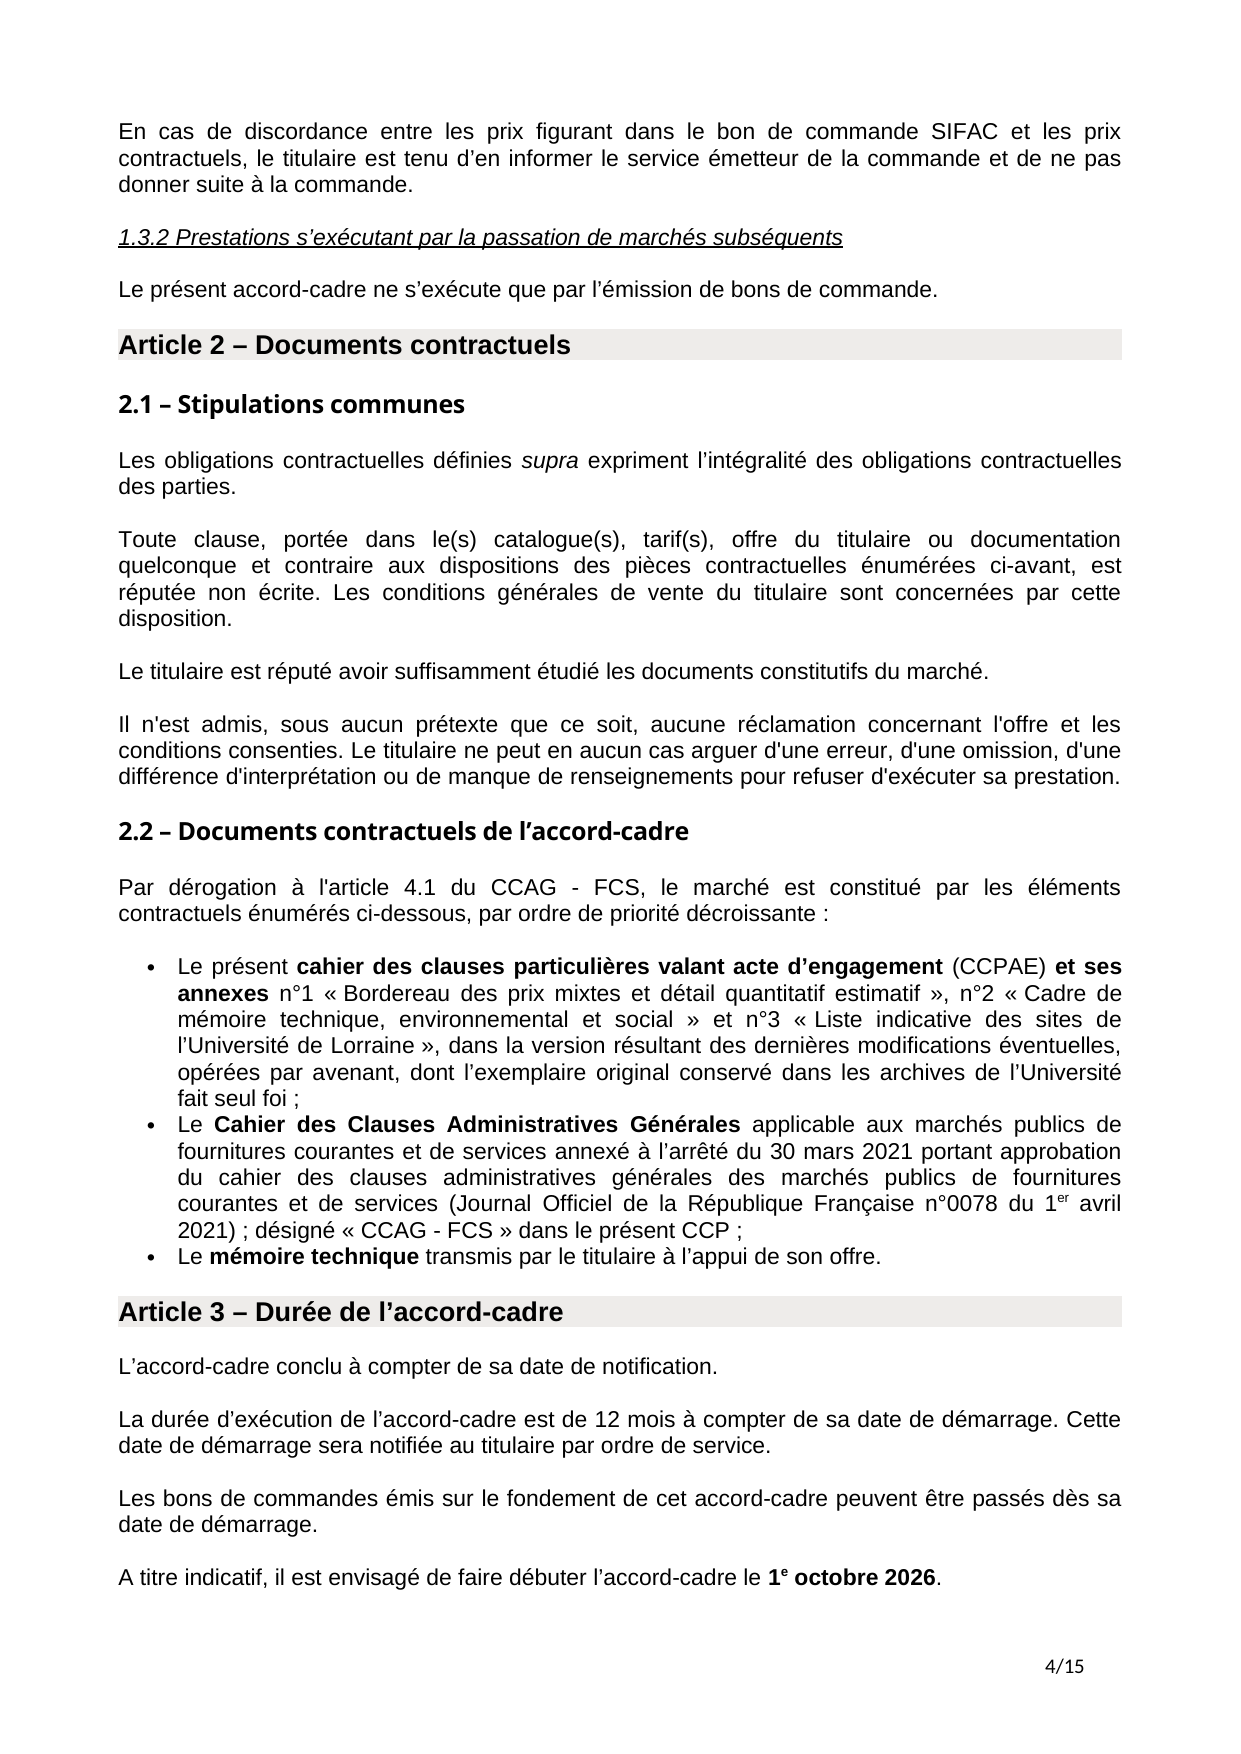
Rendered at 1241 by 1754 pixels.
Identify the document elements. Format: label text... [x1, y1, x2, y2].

list Le Cahier des Clauses Administratives Générales applicable aux marchés publics de fournitures courantes et de services annexé à l’arrêté du 30 mars 2021 portant approbation du cahier des clauses administratives générales des marchés publics de fournitures courantes et de services (Journal Officiel de la République Française n°0078 du 1er avril 2021) ; désigné « CCAG - FCS » dans le présent CCP ; [148, 1111, 1122, 1243]
text Le présent accord-cadre ne s’exécute que par l’émission de bons de commande. [118, 276, 1122, 303]
text Article 2 – Documents contractuels [118, 329, 1122, 360]
text Toute clause, portée dans le(s) catalogue(s), tarif(s), offre du titulaire ou documentation quelconque et contraire aux dispositions des pièces contractuelles énumérées ci-avant, est réputée non écrite. Les conditions générales de vente du titulaire sont concernées par cette disposition. [118, 526, 1122, 631]
text La durée d’exécution de l’accord-cadre est de 12 mois à compter de sa date de démarrage. Cette date de démarrage sera notifiée au titulaire par ordre de service. [118, 1406, 1122, 1459]
list Le mémoire technique transmis par le titulaire à l’appui de son offre. [148, 1243, 1122, 1269]
text Les bons de commandes émis sur le fondement de cet accord-cadre peuvent être passés dès sa date de démarrage. [118, 1485, 1122, 1538]
subtitle 2.1 – Stipulations communes [118, 387, 1122, 421]
subtitle 2.2 – Documents contractuels de l’accord-cadre [118, 814, 1122, 848]
text L’accord-cadre conclu à compter de sa date de notification. [118, 1353, 1122, 1380]
text Article 3 – Durée de l’accord-cadre [118, 1296, 1122, 1327]
text Par dérogation à l'article 4.1 du CCAG - FCS, le marché est constitué par les éléments contractuels énumérés ci-dessous, par ordre de priorité décroissante : [118, 874, 1122, 927]
text A titre indicatif, il est envisagé de faire débuter l’accord-cadre le 1e octobre 2026. [118, 1564, 1122, 1591]
text En cas de discordance entre les prix figurant dans le bon de commande SIFAC et les prix contractuels, le titulaire est tenu d’en informer le service émetteur de la commande et de ne pas donner suite à la commande. [118, 118, 1122, 197]
text Il n'est admis, sous aucun prétexte que ce soit, aucune réclamation concernant l'offre et les conditions consenties. Le titulaire ne peut en aucun cas arguer d'une erreur, d'une omission, d'une différence d'interprétation ou de manque de renseignements pour refuser d'exécuter sa prestation. [118, 711, 1122, 814]
text Les obligations contractuelles définies supra expriment l’intégralité des obligations contractuelles des parties. [118, 447, 1122, 500]
list Le présent cahier des clauses particulières valant acte d’engagement (CCPAE) et ses annexes n°1 « Bordereau des prix mixtes et détail quantitatif estimatif », n°2 « Cadre de mémoire technique, environnemental et social » et n°3 « Liste indicative des sites de l’Université de Lorraine », dans la version résultant des dernières modifications éventuelles, opérées par avenant, dont l’exemplaire original conservé dans les archives de l’Université fait seul foi ; [148, 953, 1122, 1111]
subtitle 1.3.2 Prestations s’exécutant par la passation de marchés subséquents [118, 223, 1122, 250]
text Le titulaire est réputé avoir suffisamment étudié les documents constitutifs du marché. [118, 658, 1122, 684]
